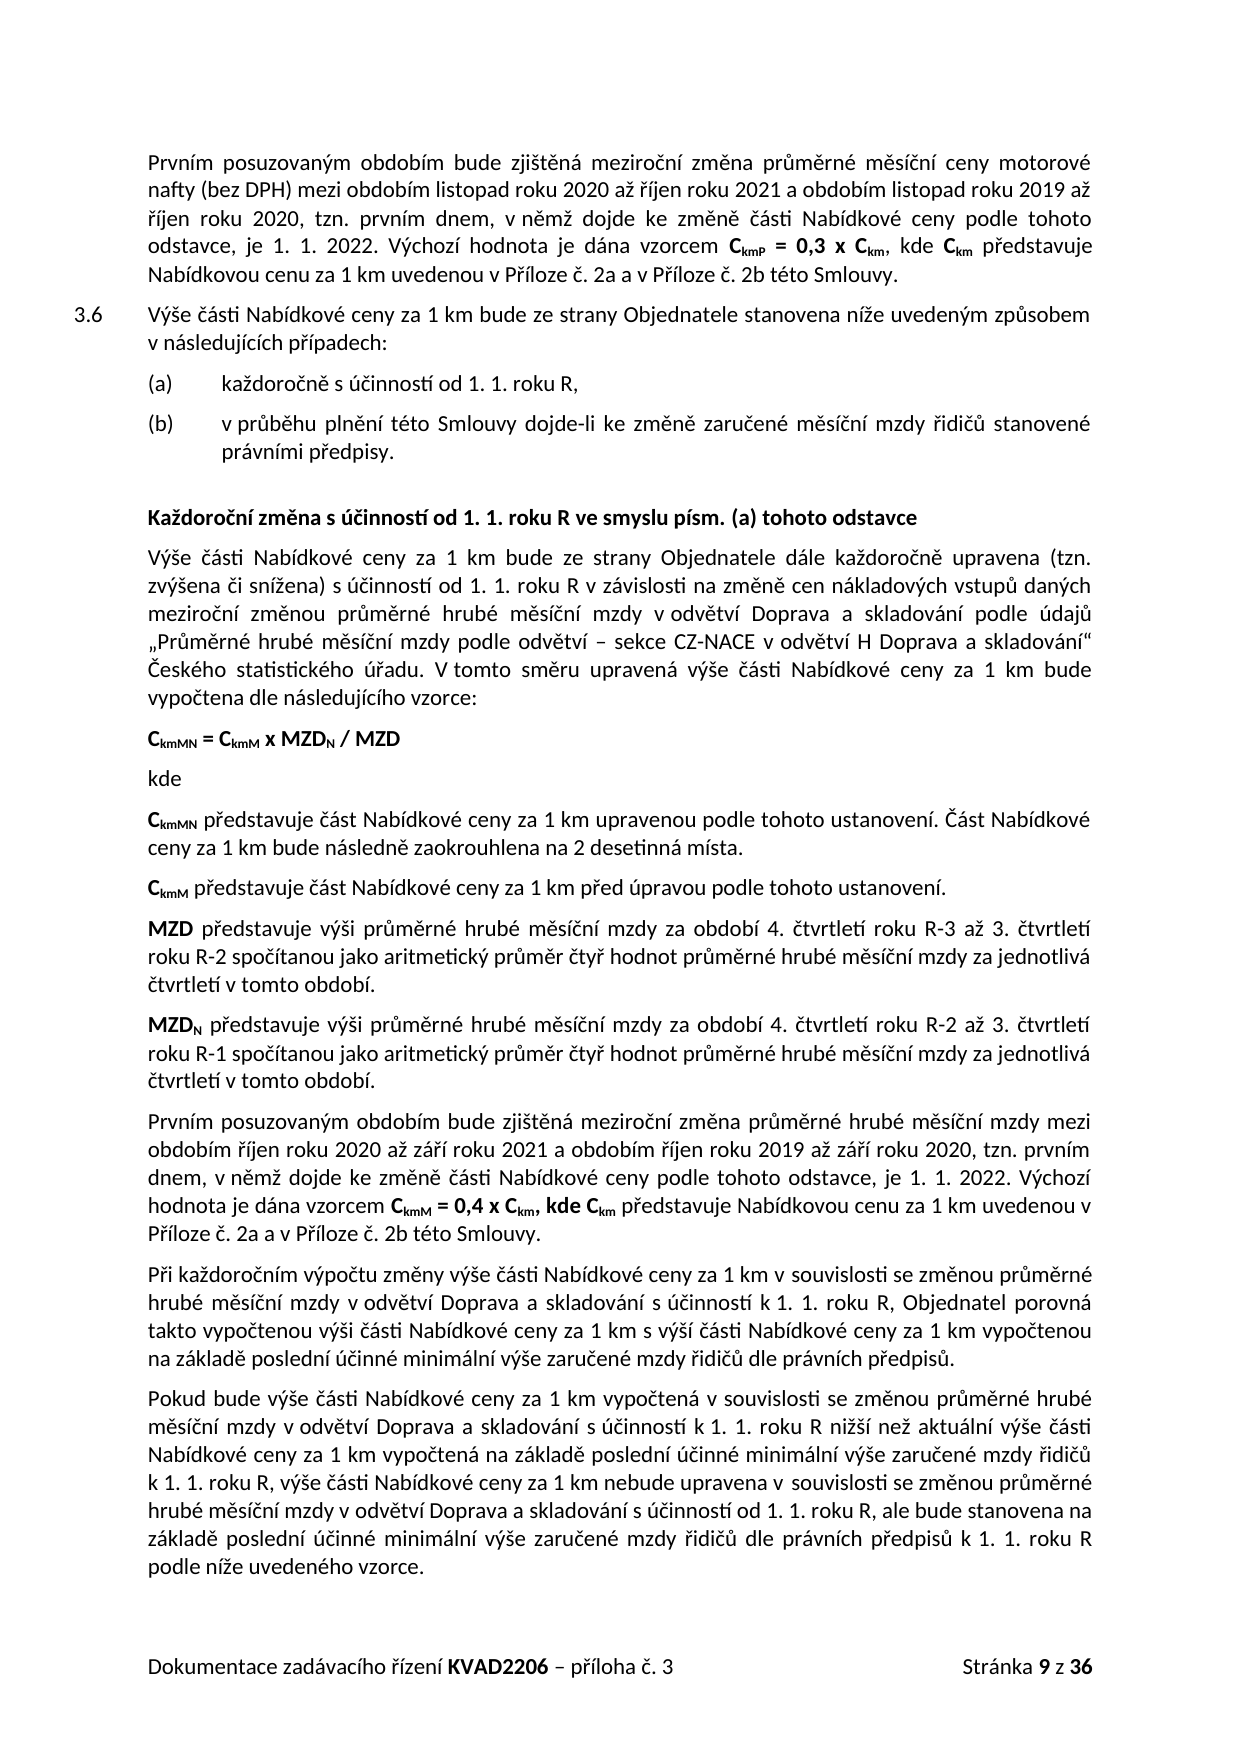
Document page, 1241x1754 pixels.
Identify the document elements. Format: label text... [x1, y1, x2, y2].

list Prvním posuzovaným obdobím bude zjištěná meziroční změna průměrné měsíční ceny motorové nafty (bez DPH) mezi obdobím listopad roku 2020 až říjen roku 2021 a obdobím listopad roku 2019 až říjen roku 2020, tzn. prvním dnem, v němž dojde ke změně části Nabídkové ceny podle tohoto odstavce, je 1. 1. 2022. Výchozí hodnota je dána vzorcem CkmP = 0,3 x Ckm, kde Ckm představuje Nabídkovou cenu za 1 km uvedenou v Příloze č. 2a a v Příloze č. 2b této Smlouvy. [148, 148, 1093, 288]
list MZDN představuje výši průměrné hrubé měsíční mzdy za období 4. čtvrtletí roku R-2 až 3. čtvrtletí roku R-1 spočítanou jako aritmetický průměr čtyř hodnot průměrné hrubé měsíční mzdy za jednotlivá čtvrtletí v tomto období. [148, 1011, 1093, 1095]
text Výše části Nabídkové ceny za 1 km bude ze strany Objednatele stanovena níže uvedeným způsobem v následujících případech: [74, 300, 1093, 356]
text každoročně s účinností od 1. 1. roku R, [148, 369, 1093, 397]
list Pokud bude výše části Nabídkové ceny za 1 km vypočtená v souvislosti se změnou průměrné hrubé měsíční mzdy v odvětví Doprava a skladování s účinností k 1. 1. roku R nižší než aktuální výše části Nabídkové ceny za 1 km vypočtená na základě poslední účinné minimální výše zaručené mzdy řidičů k 1. 1. roku R, výše části Nabídkové ceny za 1 km nebude upravena v souvislosti se změnou průměrné hrubé měsíční mzdy v odvětví Doprava a skladování s účinností od 1. 1. roku R, ale bude stanovena na základě poslední účinné minimální výše zaručené mzdy řidičů dle právních předpisů k 1. 1. roku R podle níže uvedeného vzorce. [148, 1384, 1093, 1581]
list Výše části Nabídkové ceny za 1 km bude ze strany Objednatele dále každoročně upravena (tzn. zvýšena či snížena) s účinností od 1. 1. roku R v závislosti na změně cen nákladových vstupů daných meziroční změnou průměrné hrubé měsíční mzdy v odvětví Doprava a skladování podle údajů „Průměrné hrubé měsíční mzdy podle odvětví – sekce CZ-NACE v odvětví H Doprava a skladování“ Českého statistického úřadu. V tomto směru upravená výše části Nabídkové ceny za 1 km bude vypočtena dle následujícího vzorce: [148, 543, 1093, 711]
list CkmMN představuje část Nabídkové ceny za upravenou podle tohoto ustanovení. Část Nabídkové ceny za bude následně zaokrouhlena na 2 desetinná místa. [148, 805, 1093, 861]
list Prvním posuzovaným obdobím bude zjištěná meziroční změna průměrné hrubé měsíční mzdy mezi obdobím říjen roku 2020 až září roku 2021 a obdobím říjen roku 2019 až září roku 2020, tzn. prvním dnem, v němž dojde ke změně části Nabídkové ceny podle tohoto odstavce, je 1. 1. 2022. Výchozí hodnota je dána vzorcem CkmM = 0,4 x Ckm, kde Ckm představuje Nabídkovou cenu za 1 km uvedenou v Příloze č. 2a a v Příloze č. 2b této Smlouvy. [148, 1107, 1093, 1247]
list Při každoročním výpočtu změny výše části Nabídkové ceny za 1 km v souvislosti se změnou průměrné hrubé měsíční mzdy v odvětví Doprava a skladování s účinností k 1. 1. roku R, Objednatel porovná takto vypočtenou výši části Nabídkové ceny za 1 km s výší části Nabídkové ceny za 1 km vypočtenou na základě poslední účinné minimální výše zaručené mzdy řidičů dle právních předpisů. [148, 1260, 1093, 1372]
list MZD představuje výši průměrné hrubé měsíční mzdy za období 4. čtvrtletí roku R-3 až 3. čtvrtletí roku R-2 spočítanou jako aritmetický průměr čtyř hodnot průměrné hrubé měsíční mzdy za jednotlivá čtvrtletí v tomto období. [148, 914, 1093, 998]
text v průběhu plnění této Smlouvy dojde-li ke změně zaručené měsíční mzdy řidičů stanovené právními předpisy. [148, 409, 1093, 465]
list CkmMN = CkmM x MZDN / MZD [148, 724, 1093, 752]
list kde [148, 764, 1093, 792]
list Každoroční změna s účinností od 1. 1. roku R ve smyslu písm. (a) tohoto odstavce [148, 503, 1093, 531]
list CkmM představuje část Nabídkové ceny za před úpravou podle tohoto ustanovení. [148, 873, 1093, 902]
